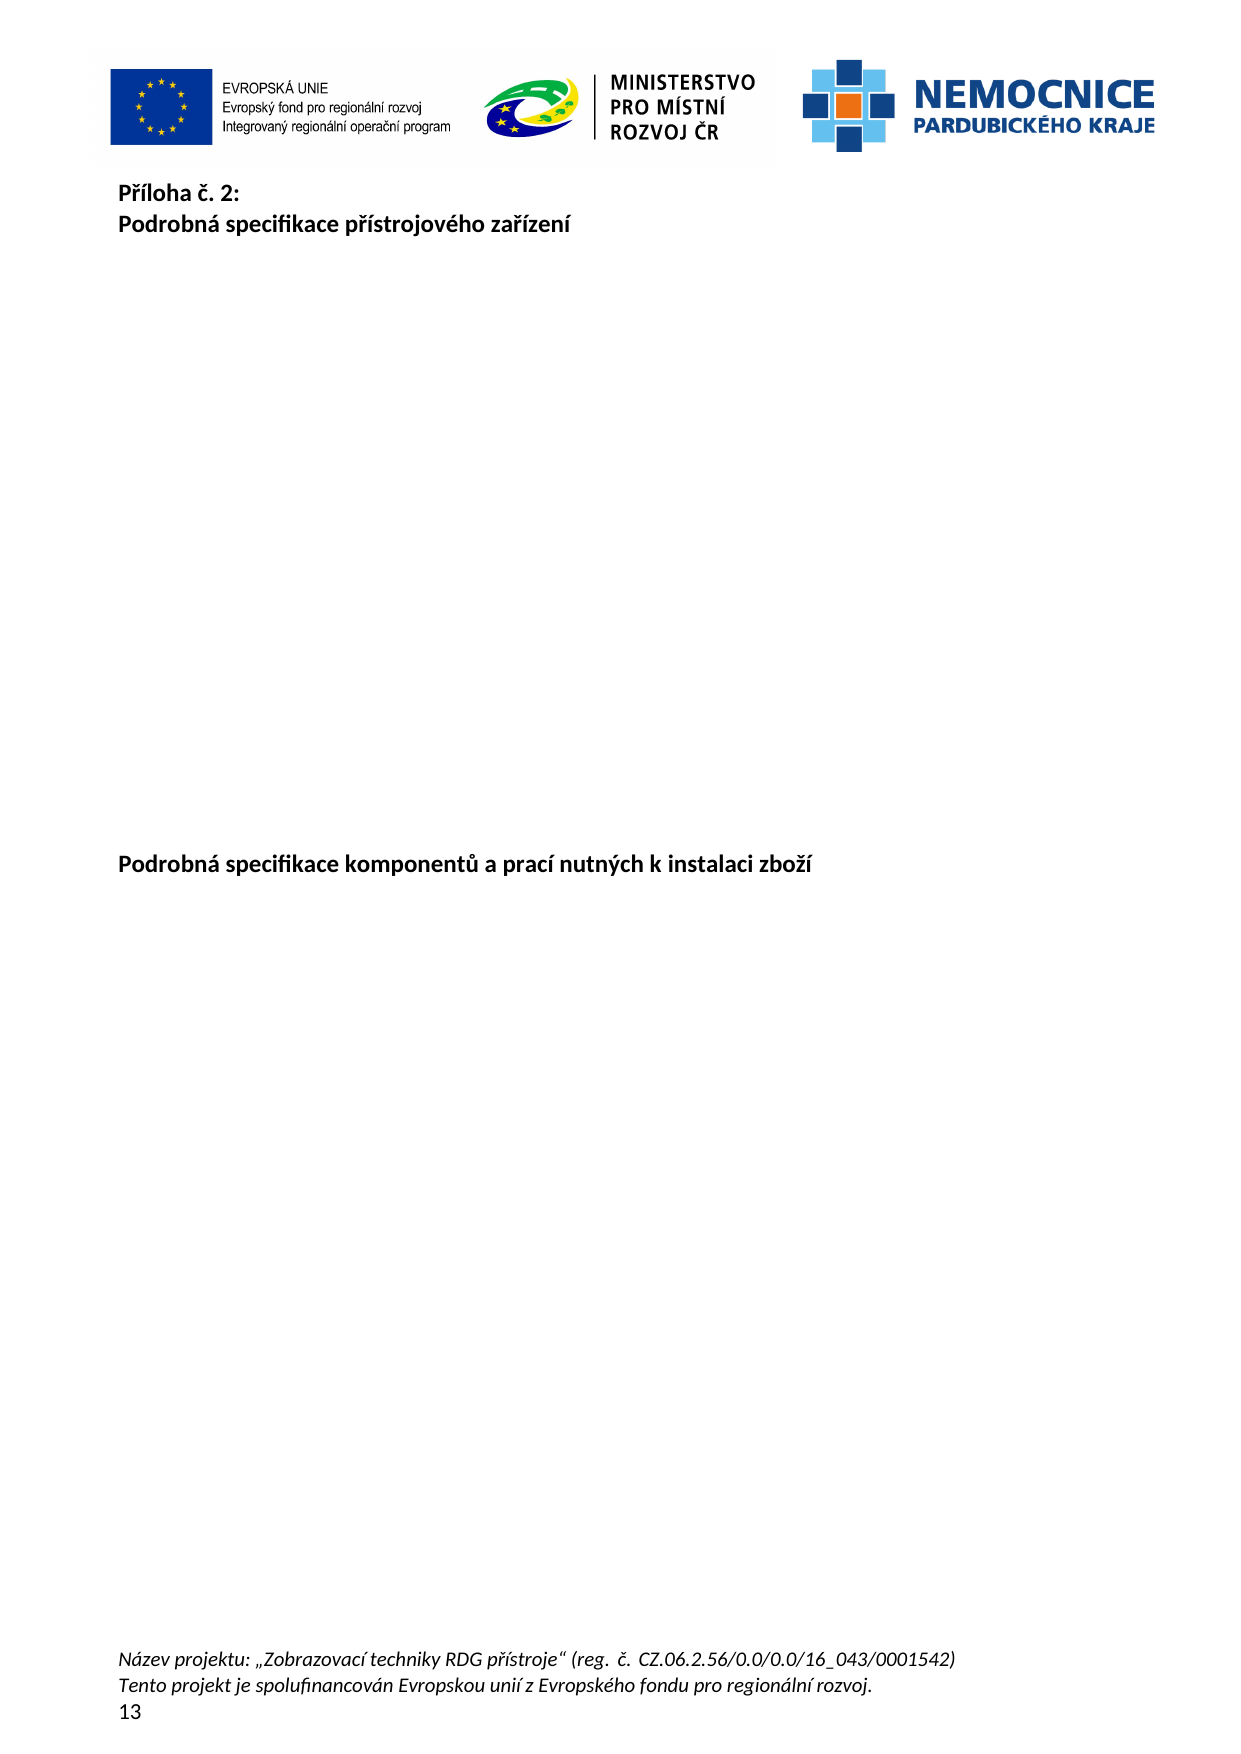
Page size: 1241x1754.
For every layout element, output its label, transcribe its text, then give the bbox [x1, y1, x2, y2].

text Podrobná specifikace komponentů a prací nutných k instalaci zboží [118, 849, 1122, 879]
text Příloha č. 2: [118, 177, 1122, 208]
text Podrobná specifikace přístrojového zařízení [118, 208, 1122, 238]
picture [88, 43, 777, 170]
picture [801, 58, 1155, 153]
